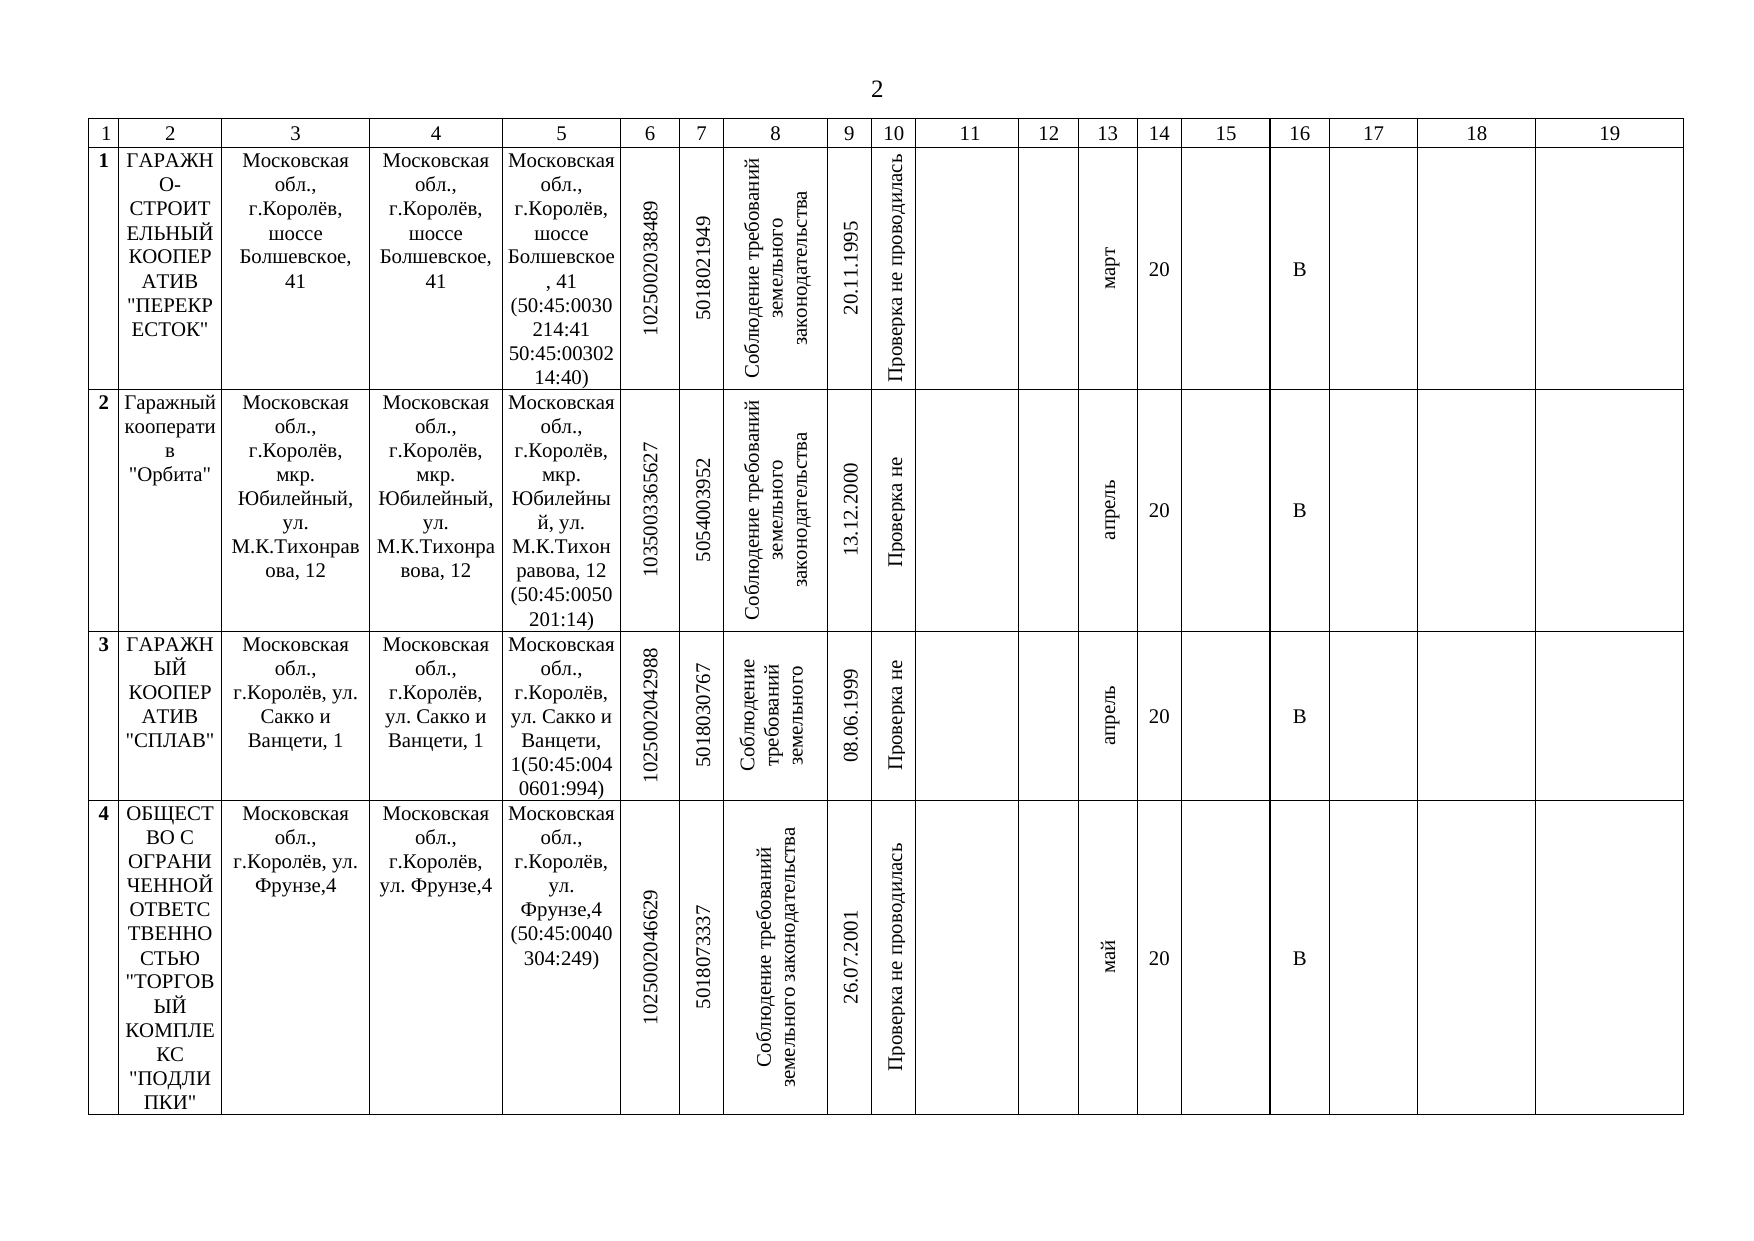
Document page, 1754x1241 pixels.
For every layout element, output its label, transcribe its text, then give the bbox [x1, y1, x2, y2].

table_cell 1 [89, 148, 118, 389]
table_cell [1536, 390, 1683, 631]
table_cell 26.07.2001 [828, 801, 871, 1114]
table_cell В [1271, 801, 1329, 1114]
table_cell Московская обл., г.Королёв, ул. Фрунзе,4 (50:45:0040304:249) [503, 801, 620, 1114]
table_cell Московская обл., г.Королёв, ул. Фрунзе,4 [222, 801, 369, 1114]
table_cell 20 [1138, 390, 1181, 631]
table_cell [872, 801, 915, 1114]
table_cell 13 [1079, 119, 1137, 147]
table_cell [1182, 148, 1269, 389]
table_cell [1418, 632, 1535, 800]
table_cell 18 [1418, 119, 1535, 147]
table_cell 9 [828, 119, 871, 147]
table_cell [724, 801, 827, 1114]
table_cell Гаражный кооператив "Орбита" [119, 390, 221, 631]
table_cell Проверка не проводилась [872, 390, 915, 631]
table_cell 17 [1330, 119, 1417, 147]
table_cell [1019, 148, 1078, 389]
table_cell 4 [89, 801, 118, 1114]
table_cell 6 [621, 119, 679, 147]
table_cell 1025002038489 [621, 148, 679, 389]
table_cell Проверка не проводилась [872, 632, 915, 800]
table_cell 12 [1019, 119, 1078, 147]
table_cell [916, 390, 1018, 631]
table_cell 2 [89, 390, 118, 631]
table_cell 15 [1182, 119, 1269, 147]
table_cell [1418, 148, 1535, 389]
table_cell Соблюдение требований земельного законодательства [724, 632, 827, 800]
table_cell Московская обл., г.Королёв, ул. Сакко и Ванцети, 1 [370, 632, 502, 800]
table_cell 08.06.1999 [828, 632, 871, 800]
table_cell апрель [1079, 632, 1137, 800]
table_cell 8 [724, 119, 827, 147]
table_cell В [1271, 148, 1329, 389]
table_cell апрель [1079, 390, 1137, 631]
table_cell 5018030767 [680, 632, 723, 800]
table_cell Соблюдение требований земельного законодательства [724, 148, 827, 389]
table_cell [916, 632, 1018, 800]
table_cell 11 [916, 119, 1018, 147]
table_cell 1025002046629 [621, 801, 679, 1114]
table_cell 20 [1138, 801, 1181, 1114]
table_cell Соблюдение требований земельного законодательства [724, 390, 827, 631]
table_cell Проверка не проводилась [872, 148, 915, 389]
table_cell 10 [872, 119, 915, 147]
table_cell [1019, 801, 1078, 1114]
table_cell 5054003952 [680, 390, 723, 631]
table_cell [916, 148, 1018, 389]
table_cell Московская обл., г.Королёв, ул. Сакко и Ванцети, 1 [222, 632, 369, 800]
table_cell ОБЩЕСТВО С ОГРАНИЧЕННОЙ ОТВЕТСТВЕННОСТЬЮ "ТОРГОВЫЙ КОМПЛЕКС "ПОДЛИПКИ" [119, 801, 221, 1114]
table_cell ГАРАЖНЫЙ КООПЕРАТИВ "СПЛАВ" [119, 632, 221, 800]
table_cell [1418, 801, 1535, 1114]
table_cell В [1271, 632, 1329, 800]
table_cell [1019, 632, 1078, 800]
table_cell [1536, 632, 1683, 800]
table_cell ГАРАЖНО-СТРОИТЕЛЬНЫЙ КООПЕРАТИВ "ПЕРЕКРЕСТОК" [119, 148, 221, 389]
table_cell 3 [222, 119, 369, 147]
table_cell 1035003365627 [621, 390, 679, 631]
table_cell [1536, 148, 1683, 389]
table_cell [1330, 148, 1417, 389]
table_cell 4 [370, 119, 502, 147]
table_cell 1025002042988 [621, 632, 679, 800]
table_cell Московская обл., г.Королёв, шоссе Болшевское, 41 [370, 148, 502, 389]
table_cell 3 [89, 632, 118, 800]
table_cell 7 [680, 119, 723, 147]
table_cell [1182, 801, 1269, 1114]
table_cell Московская обл., г.Королёв, ул. Сакко и Ванцети, 1(50:45:0040601:994) [503, 632, 620, 800]
table_cell 16 [1271, 119, 1329, 147]
table_cell 13.12.2000 [828, 390, 871, 631]
table_cell Московская обл., г.Королёв, мкр. Юбилейный, ул. М.К.Тихонравова, 12 [370, 390, 502, 631]
table_cell Московская обл., г.Королёв, шоссе Болшевское, 41 (50:45:0030214:41 50:45:0030214:40) [503, 148, 620, 389]
table_cell 5018021949 [680, 148, 723, 389]
table_cell [1330, 390, 1417, 631]
table_cell 20 [1138, 632, 1181, 800]
table_cell Московская обл., г.Королёв, мкр. Юбилейный, ул. М.К.Тихонравова, 12 [222, 390, 369, 631]
table_cell 5 [503, 119, 620, 147]
table_cell 19 [1536, 119, 1683, 147]
table_cell март [1079, 148, 1137, 389]
table_cell 20.11.1995 [828, 148, 871, 389]
table_cell 1 [89, 119, 118, 147]
table_cell Московская обл., г.Королёв, шоссе Болшевское, 41 [222, 148, 369, 389]
table_cell май [1079, 801, 1137, 1114]
table_cell 5018073337 [680, 801, 723, 1114]
table_cell 20 [1138, 148, 1181, 389]
table_cell [916, 801, 1018, 1114]
table_cell [1418, 390, 1535, 631]
table_cell [1019, 390, 1078, 631]
table_cell 2 [119, 119, 221, 147]
table_cell [1182, 632, 1269, 800]
table_cell [1182, 390, 1269, 631]
table_cell 14 [1138, 119, 1181, 147]
table_cell Московская обл., г.Королёв, мкр. Юбилейный, ул. М.К.Тихонравова, 12 (50:45:0050201:14) [503, 390, 620, 631]
table_cell В [1271, 390, 1329, 631]
table_cell [1536, 801, 1683, 1114]
table_cell Московская обл., г.Королёв, ул. Фрунзе,4 [370, 801, 502, 1114]
table_cell [1330, 632, 1417, 800]
table_cell [1330, 801, 1417, 1114]
